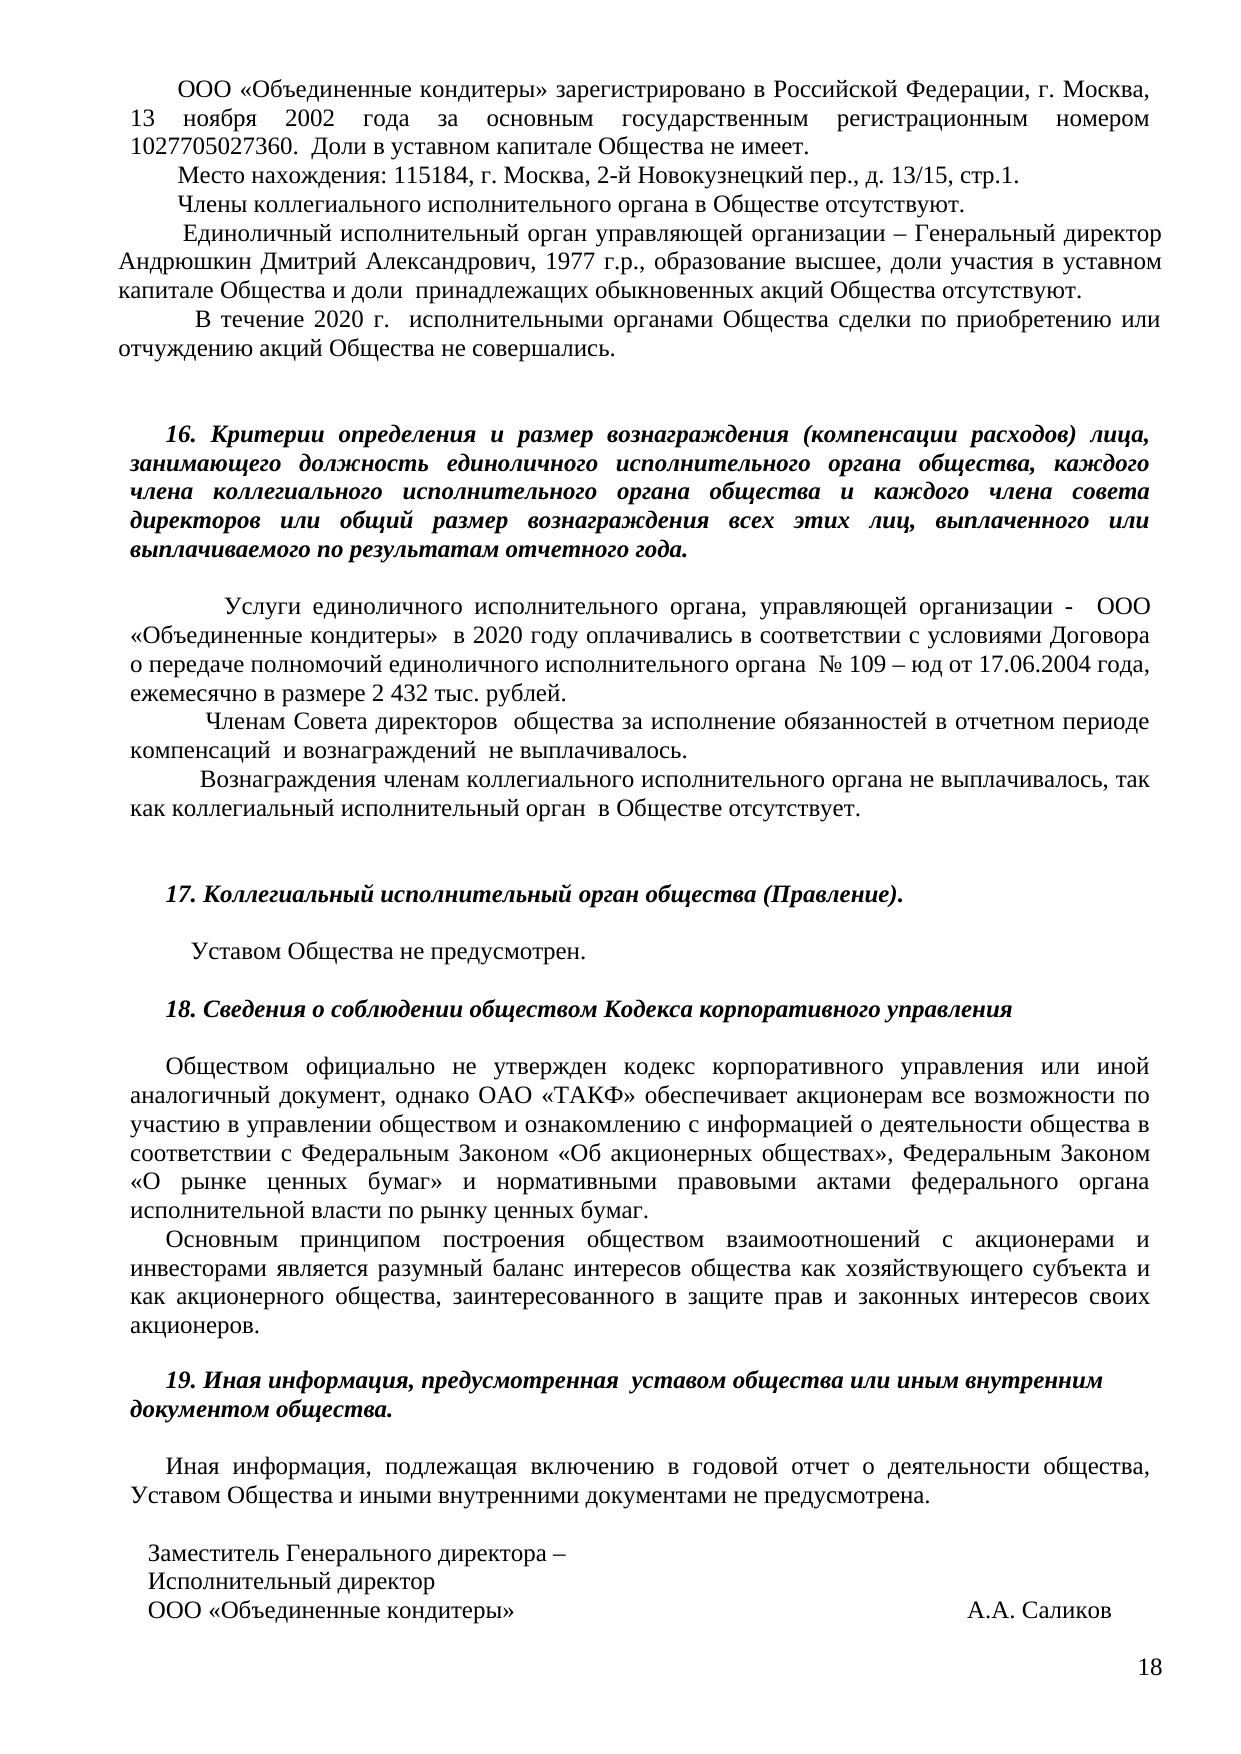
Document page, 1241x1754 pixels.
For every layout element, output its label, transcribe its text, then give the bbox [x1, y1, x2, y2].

text Обществом официально не утвержден кодекс корпоративного управления или иной аналогичный документ, однако ОАО «ТАКФ» обеспечивает акционерам все возможности по участию в управлении обществом и ознакомлению с информацией о деятельности общества в соответствии с Федеральным Законом «Об акционерных обществах», Федеральным Законом «О рынке ценных бумаг» и нормативными правовыми актами федерального органа исполнительной власти по рынку ценных бумаг. [130, 1051, 1151, 1224]
text Единоличный исполнительный орган управляющей организации – Генеральный директор Андрюшкин Дмитрий Александрович, .р., образование высшее, доли участия в уставном капитале Общества и доли принадлежащих обыкновенных акций Общества отсутствуют. [118, 218, 1162, 304]
text Исполнительный директор [148, 1566, 1151, 1595]
text В течение 2020 г. исполнительными органами Общества сделки по приобретению или отчуждению акций Общества не совершались. [118, 304, 1162, 361]
text ООО «Объединенные кондитеры» А.А. Саликов [148, 1595, 1151, 1624]
text Основным принципом построения обществом взаимоотношений с акционерами и инвесторами является разумный баланс интересов общества как хозяйствующего субъекта и как акционерного общества, заинтересованного в защите прав и законных интересов своих акционеров. [130, 1224, 1151, 1339]
text 17. Коллегиальный исполнительный орган общества (Правление). [130, 879, 1151, 908]
text Членам Совета директоров общества за исполнение обязанностей в отчетном периоде компенсаций и вознаграждений не выплачивалось. [130, 706, 1151, 764]
text 18. Сведения о соблюдении обществом Кодекса корпоративного управления [130, 994, 1151, 1023]
text 19. Иная информация, предусмотренная уставом общества или иным внутренним документом общества. [130, 1365, 1151, 1423]
text Заместитель Генерального директора – [148, 1538, 1151, 1566]
text 16. Критерии определения и размер вознаграждения (компенсации расходов) лица, занимающего должность единоличного исполнительного органа общества, каждого члена коллегиального исполнительного органа общества и каждого члена совета директоров или общий размер вознаграждения всех этих лиц, выплаченного или выплачиваемого по результатам отчетного года. [130, 419, 1151, 563]
text ООО «Объединенные кондитеры» зарегистрировано в Российской Федерации, г. Москва, 13 ноября 2002 года за основным государственным регистрационным номером 1027705027360. Доли в уставном капитале Общества не имеет. [130, 74, 1151, 160]
text Иная информация, подлежащая включению в годовой отчет о деятельности общества, Уставом Общества и иными внутренними документами не предусмотрена. [130, 1451, 1151, 1509]
text Услуги единоличного исполнительного органа, управляющей организации - ООО «Объединенные кондитеры» в 2020 году оплачивались в соответствии с условиями Договора о передаче полномочий единоличного исполнительного органа № 109 – юд от 17.06.2004 года, ежемесячно в размере 2 432 тыс. рублей. [130, 591, 1151, 706]
text Место нахождения: . Москва, 2-й Новокузнецкий пер., д. 13/15, стр.1. [130, 160, 1151, 189]
text Члены коллегиального исполнительного органа в Обществе отсутствуют. [130, 189, 1151, 218]
text Вознаграждения членам коллегиального исполнительного органа не выплачивалось, так как коллегиальный исполнительный орган в Обществе отсутствует. [130, 764, 1151, 821]
text Уставом Общества не предусмотрен. [130, 936, 1151, 965]
